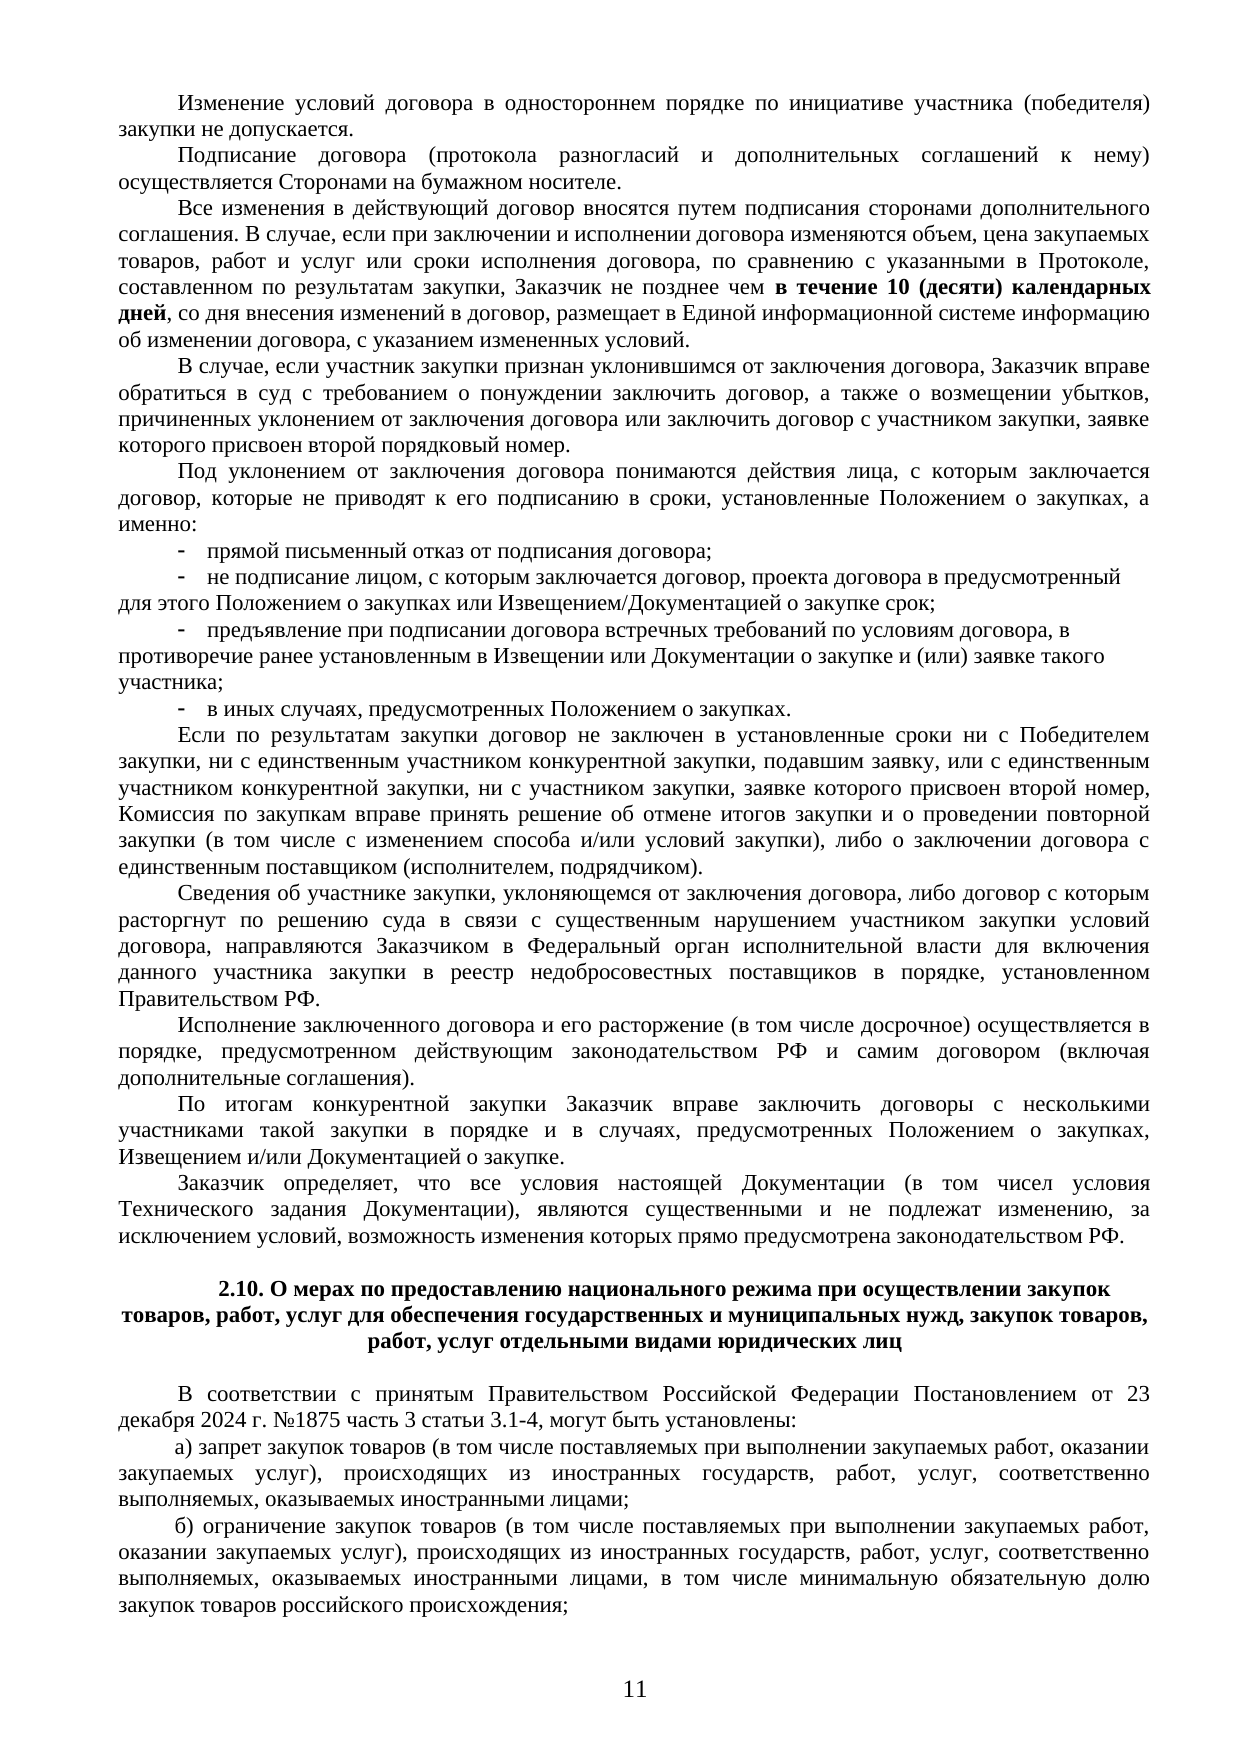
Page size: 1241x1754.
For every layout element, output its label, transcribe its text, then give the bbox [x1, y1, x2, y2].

text Если по результатам закупки договор не заключен в установленные сроки ни с Победителем закупки, ни с единственным участником конкурентной закупки, подавшим заявку, или с единственным участником конкурентной закупки, ни с участником закупки, заявке которого присвоен второй номер, Комиссия по закупкам вправе принять решение об отмене итогов закупки и о проведении повторной закупки (в том числе с изменением способа и/или условий закупки), либо о заключении договора с единственным поставщиком (исполнителем, подрядчиком). [118, 721, 1152, 879]
text 2.10. О мерах по предоставлению национального режима при осуществлении закупок товаров, работ, услуг для обеспечения государственных и муниципальных нужд, закупок товаров, работ, услуг отдельными видами юридических лиц [118, 1274, 1152, 1354]
text Изменение условий договора в одностороннем порядке по инициативе участника (победителя) закупки не допускается. [118, 89, 1152, 141]
text По итогам конкурентной закупки Заказчик вправе заключить договоры с несколькими участниками такой закупки в порядке и в случаях, предусмотренных Положением о закупках, Извещением и/или Документацией о закупке. [118, 1090, 1152, 1169]
text Все изменения в действующий договор вносятся путем подписания сторонами дополнительного соглашения. В случае, если при заключении и исполнении договора изменяются объем, цена закупаемых товаров, работ и услуг или сроки исполнения договора, по сравнению с указанными в Протоколе, составленном по результатам закупки, Заказчик не позднее чем в течение 10 (десяти) календарных дней, со дня внесения изменений в договор, размещает в Единой информационной системе информацию об изменении договора, с указанием измененных условий. [118, 194, 1152, 352]
list предъявление при подписании договора встречных требований по условиям договора, в противоречие ранее установленным в Извещении или Документации о закупке и (или) заявке такого участника; [118, 616, 1152, 695]
text Исполнение заключенного договора и его расторжение (в том числе досрочное) осуществляется в порядке, предусмотренном действующим законодательством РФ и самим договором (включая дополнительные соглашения). [118, 1011, 1152, 1090]
list не подписание лицом, с которым заключается договор, проекта договора в предусмотренный для этого Положением о закупках или Извещением/Документацией о закупке срок; [118, 563, 1152, 616]
text б) ограничение закупок товаров (в том числе поставляемых при выполнении закупаемых работ, оказании закупаемых услуг), происходящих из иностранных государств, работ, услуг, соответственно выполняемых, оказываемых иностранными лицами, в том числе минимальную обязательную долю закупок товаров российского происхождения; [118, 1512, 1152, 1617]
text а) запрет закупок товаров (в том числе поставляемых при выполнении закупаемых работ, оказании закупаемых услуг), происходящих из иностранных государств, работ, услуг, соответственно выполняемых, оказываемых иностранными лицами; [118, 1433, 1152, 1512]
text Под уклонением от заключения договора понимаются действия лица, с которым заключается договор, которые не приводят к его подписанию в сроки, установленные Положением о закупках, а именно: [118, 458, 1152, 537]
list в иных случаях, предусмотренных Положением о закупках. [118, 695, 1152, 721]
text Заказчик определяет, что все условия настоящей Документации (в том чисел условия Технического задания Документации), являются существенными и не подлежат изменению, за исключением условий, возможность изменения которых прямо предусмотрена законодательством РФ. [118, 1169, 1152, 1248]
text Сведения об участнике закупки, уклоняющемся от заключения договора, либо договор с которым расторгнут по решению суда в связи с существенным нарушением участником закупки условий договора, направляются Заказчиком в Федеральный орган исполнительной власти для включения данного участника закупки в реестр недобросовестных поставщиков в порядке, установленном Правительством РФ. [118, 879, 1152, 1011]
list прямой письменный отказ от подписания договора; [118, 537, 1152, 563]
text В случае, если участник закупки признан уклонившимся от заключения договора, Заказчик вправе обратиться в суд с требованием о понуждении заключить договор, а также о возмещении убытков, причиненных уклонением от заключения договора или заключить договор с участником закупки, заявке которого присвоен второй порядковый номер. [118, 352, 1152, 458]
text Подписание договора (протокола разногласий и дополнительных соглашений к нему) осуществляется Сторонами на бумажном носителе. [118, 141, 1152, 194]
text В соответствии с принятым Правительством Российской Федерации Постановлением от 23 декабря 2024 г. №1875 часть 3 статьи 3.1-4, могут быть установлены: [118, 1380, 1152, 1433]
